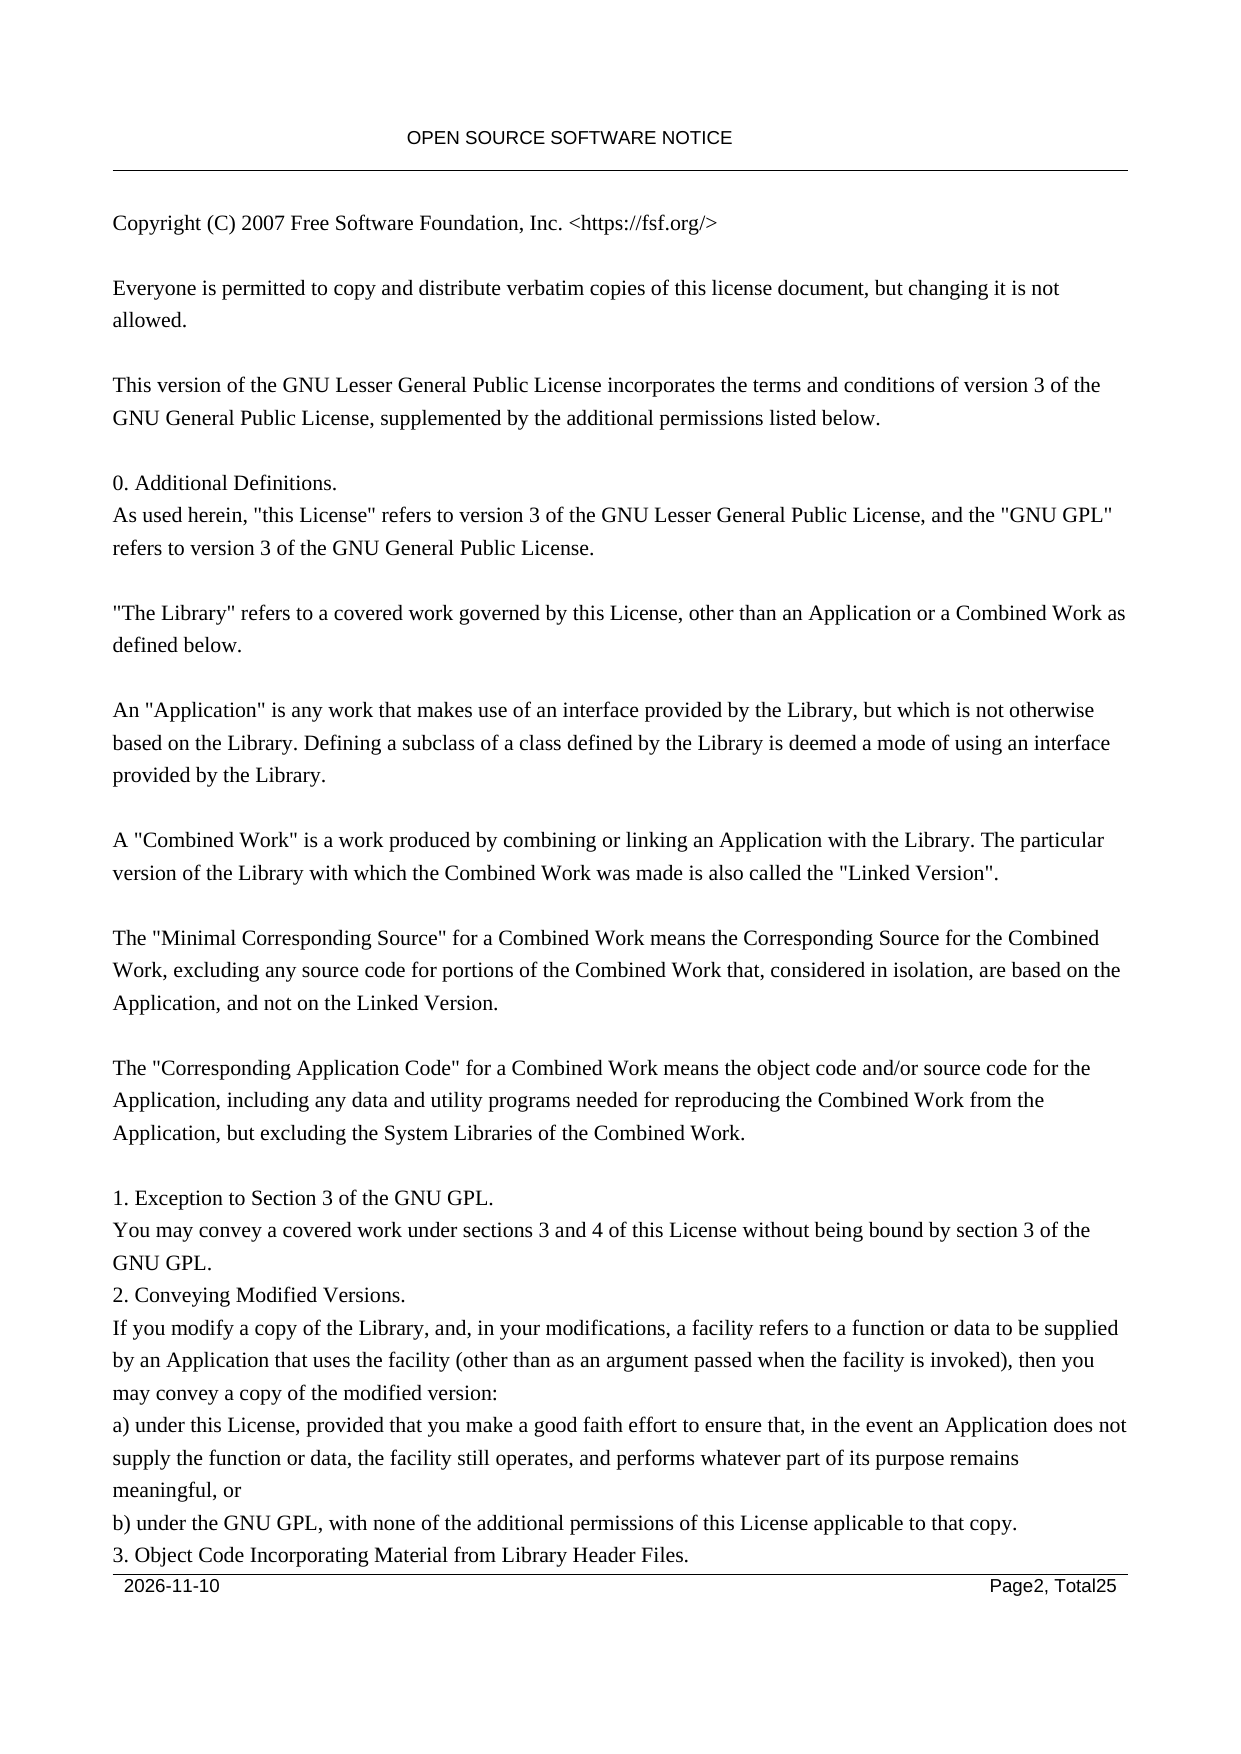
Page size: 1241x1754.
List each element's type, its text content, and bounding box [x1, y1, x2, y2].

text 2. Conveying Modified Versions. [112, 1279, 1128, 1311]
text As used herein, "this License" refers to version 3 of the GNU Lesser General Public License, and the "GNU GPL" refers to version 3 of the GNU General Public License. [112, 499, 1128, 564]
text The "Corresponding Application Code" for a Combined Work means the object code and/or source code for the Application, including any data and utility programs needed for reproducing the Combined Work from the Application, but excluding the System Libraries of the Combined Work. [112, 1051, 1128, 1149]
text The "Minimal Corresponding Source" for a Combined Work means the Corresponding Source for the Combined Work, excluding any source code for portions of the Combined Work that, considered in isolation, are based on the Application, and not on the Linked Version. [112, 921, 1128, 1019]
text b) under the GNU GPL, with none of the additional permissions of this License applicable to that copy. [112, 1506, 1128, 1539]
text a) under this License, provided that you make a good faith effort to ensure that, in the event an Application does not supply the function or data, the facility still operates, and performs whatever part of its purpose remains meaningful, or [112, 1409, 1128, 1506]
text You may convey a covered work under sections 3 and 4 of this License without being bound by section 3 of the GNU GPL. [112, 1214, 1128, 1279]
text Everyone is permitted to copy and distribute verbatim copies of this license document, but changing it is not allowed. [112, 271, 1128, 336]
text 3. Object Code Incorporating Material from Library Header Files. [112, 1539, 1128, 1571]
text "The Library" refers to a covered work governed by this License, other than an Application or a Combined Work as defined below. [112, 596, 1128, 661]
text A "Combined Work" is a work produced by combining or linking an Application with the Library. The particular version of the Library with which the Combined Work was made is also called the "Linked Version". [112, 824, 1128, 889]
text If you modify a copy of the Library, and, in your modifications, a facility refers to a function or data to be supplied by an Application that uses the facility (other than as an argument passed when the facility is invoked), then you may convey a copy of the modified version: [112, 1311, 1128, 1409]
text Copyright (C) 2007 Free Software Foundation, Inc. <https://fsf.org/> [112, 206, 1128, 239]
text 0. Additional Definitions. [112, 466, 1128, 499]
text 1. Exception to Section 3 of the GNU GPL. [112, 1181, 1128, 1214]
text This version of the GNU Lesser General Public License incorporates the terms and conditions of version 3 of the GNU General Public License, supplemented by the additional permissions listed below. [112, 369, 1128, 434]
text An "Application" is any work that makes use of an interface provided by the Library, but which is not otherwise based on the Library. Defining a subclass of a class defined by the Library is deemed a mode of using an interface provided by the Library. [112, 694, 1128, 791]
